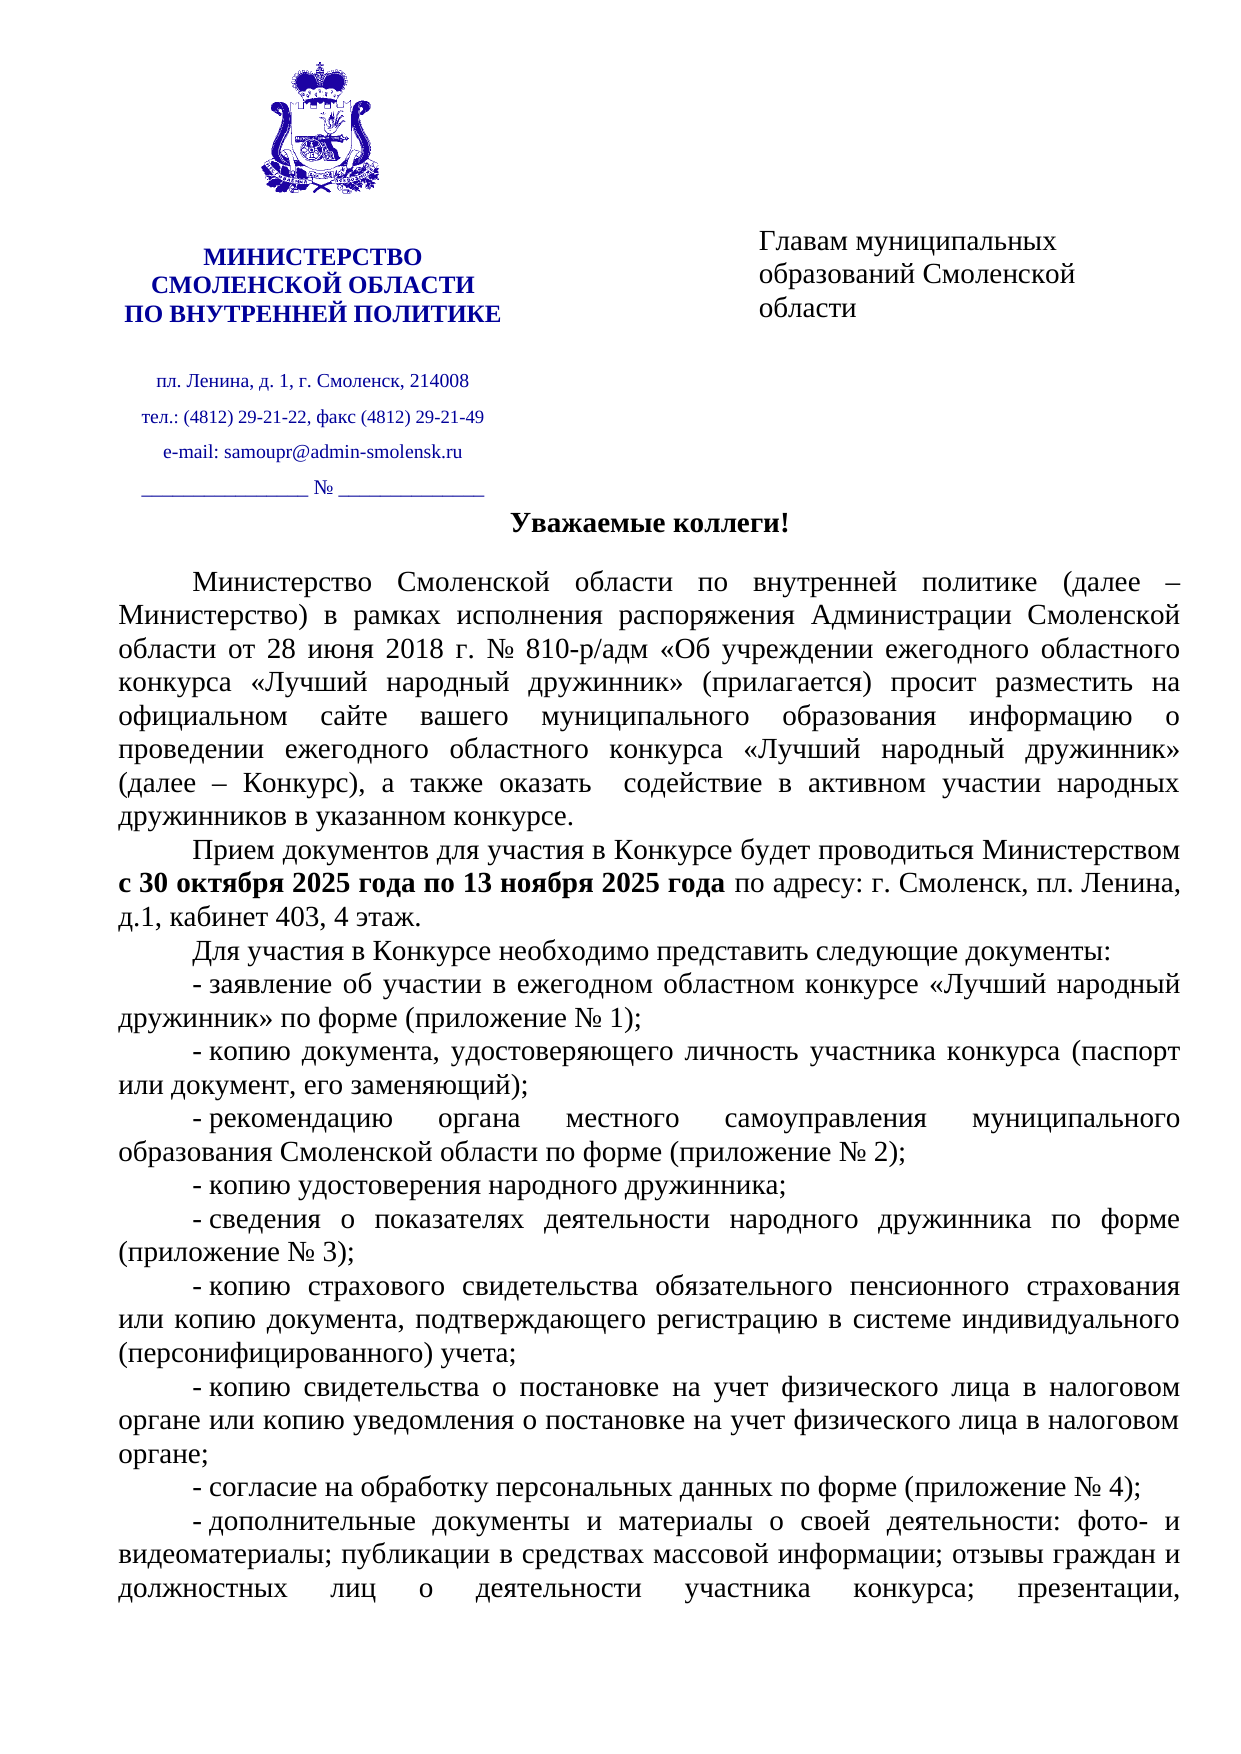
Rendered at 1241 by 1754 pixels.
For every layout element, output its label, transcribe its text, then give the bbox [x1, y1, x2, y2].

text Министерство Смоленской области по внутренней политике (далее – Министерство) в рамках исполнения распоряжения Администрации Смоленской области от 28 июня 2018 г. № 810-р/адм «Об учреждении ежегодного областного конкурса «Лучший народный дружинник» (прилагается) просит разместить на официальном сайте вашего муниципального образования информацию о проведении ежегодного областного конкурса «Лучший народный дружинник» (далее – Конкурс), а также оказать содействие в активном участии народных дружинников в указанном конкурсе. [118, 564, 1181, 832]
text - сведения о показателях деятельности народного дружинника по форме (приложение № 3); [118, 1201, 1181, 1268]
text - согласие на обработку персональных данных по форме (приложение № 4); [118, 1469, 1181, 1503]
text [118, 1503, 1181, 1603]
text - копию страхового свидетельства обязательного пенсионного страхования или копию документа, подтверждающего регистрацию в системе индивидуального (персонифицированного) учета; [118, 1268, 1181, 1369]
picture [259, 58, 384, 201]
text - копию документа, удостоверяющего личность участника конкурса (паспорт или документ, его заменяющий); [118, 1033, 1181, 1100]
text - заявление об участии в ежегодном областном конкурсе «Лучший народный дружинник» по форме (приложение № 1); [118, 966, 1181, 1033]
text Уважаемые коллеги! [118, 59, 1181, 539]
text - копию свидетельства о постановке на учет физического лица в налоговом органе или копию уведомления о постановке на учет физического лица в налоговом органе; [118, 1369, 1181, 1469]
text Для участия в Конкурсе необходимо представить следующие документы: [118, 933, 1181, 966]
text Прием документов для участия в Конкурсе будет проводиться Министерством с 30 октября 2025 года по 13 ноября 2025 года по адресу: г. Смоленск, пл. Ленина, д.1, кабинет 403, 4 этаж. [118, 832, 1181, 933]
text - рекомендацию органа местного самоуправления муниципального образования Смоленской области по форме (приложение № 2); [118, 1100, 1181, 1167]
text - копию удостоверения народного дружинника; [118, 1167, 1181, 1201]
